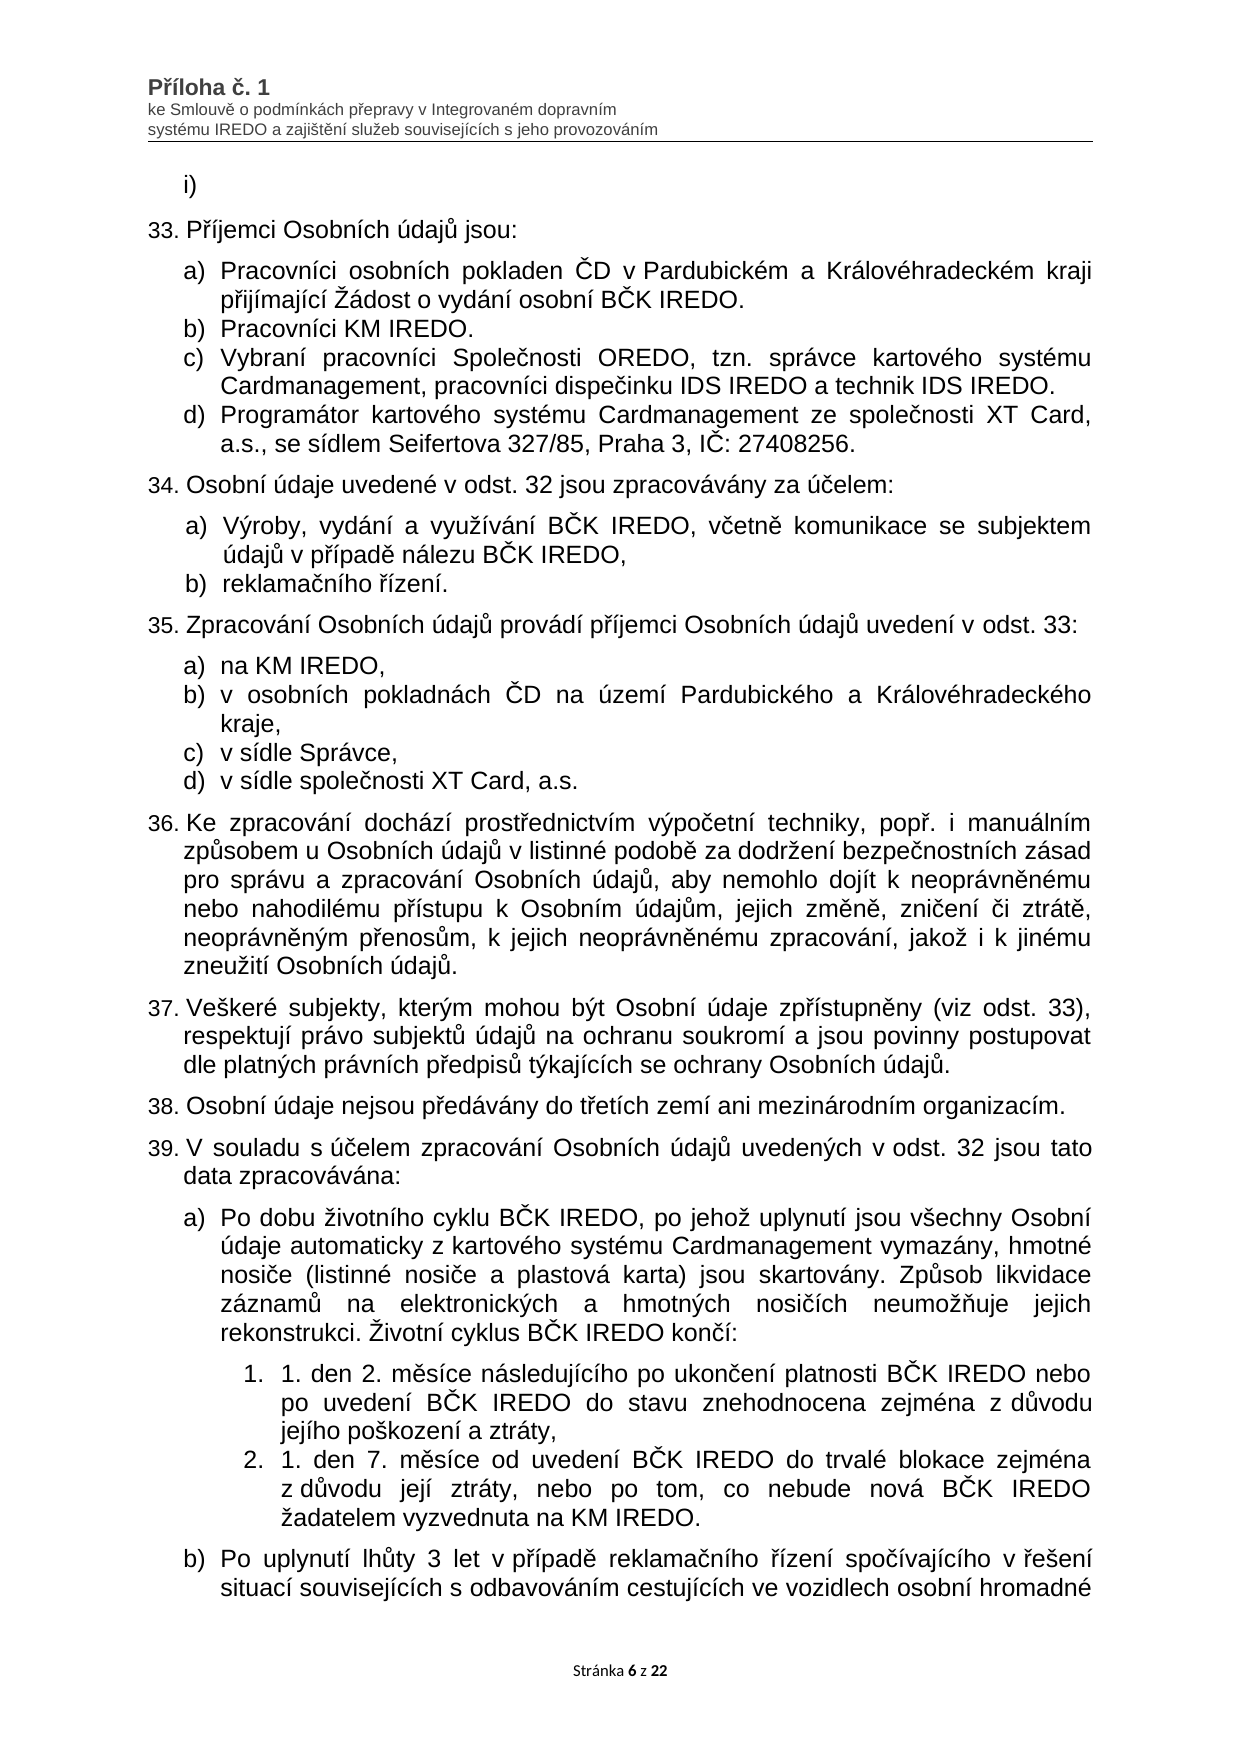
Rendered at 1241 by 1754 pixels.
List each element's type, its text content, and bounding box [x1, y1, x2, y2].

list v sídle společnosti XT Card, a.s. [183, 766, 1093, 795]
list Veškeré subjekty, kterým mohou být Osobní údaje zpřístupněny (viz odst. 33), respektují právo subjektů údajů na ochranu soukromí a jsou povinny postupovat dle platných právních předpisů týkajících se ochrany Osobních údajů. [148, 993, 1093, 1079]
list Osobní údaje nejsou předávány do třetích zemí ani mezinárodním organizacím. [148, 1091, 1093, 1120]
list Programátor kartového systému Cardmanagement ze společnosti XT Card, a.s., se sídlem Seifertova 327/85, Praha 3, IČ: 27408256. [183, 400, 1093, 458]
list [183, 1544, 1093, 1601]
list v sídle Správce, [183, 738, 1093, 766]
list 1. den 2. měsíce následujícího po ukončení platnosti BČK IREDO nebo po uvedení BČK IREDO do stavu znehodnocena zejména z důvodu jejího poškození a ztráty, [243, 1359, 1093, 1445]
list Zpracování Osobních údajů provádí příjemci Osobních údajů uvedení v odst. 33: [148, 610, 1093, 639]
list Osobní údaje uvedené v odst. 32 jsou zpracovávány za účelem: [148, 470, 1093, 499]
list Pracovníci osobních pokladen ČD v Pardubickém a Královéhradeckém kraji přijímající Žádost o vydání osobní BČK IREDO. [183, 256, 1093, 314]
list Vybraní pracovníci Společnosti OREDO, tzn. správce kartového systému Cardmanagement, pracovníci dispečinku IDS IREDO a technik IDS IREDO. [183, 343, 1093, 400]
list Příjemci Osobních údajů jsou: [148, 215, 1093, 244]
list Ke zpracování dochází prostřednictvím výpočetní techniky, popř. i manuálním způsobem u Osobních údajů v listinné podobě za dodržení bezpečnostních zásad pro správu a zpracování Osobních údajů, aby nemohlo dojít k neoprávněnému nebo nahodilému přístupu k Osobním údajům, jejich změně, zničení či ztrátě, neoprávněným přenosům, k jejich neoprávněnému zpracování, jakož i k jinému zneužití Osobních údajů. [148, 808, 1093, 980]
list reklamačního řízení. [185, 569, 1093, 598]
list na KM IREDO, [183, 651, 1093, 680]
list V souladu s účelem zpracování Osobních údajů uvedených v odst. 32 jsou tato data zpracovávána: [148, 1133, 1093, 1190]
list Po dobu životního cyklu BČK IREDO, po jehož uplynutí jsou všechny Osobní údaje automaticky z kartového systému Cardmanagement vymazány, hmotné nosiče (listinné nosiče a plastová karta) jsou skartovány. Způsob likvidace záznamů na elektronických a hmotných nosičích neumožňuje jejich rekonstrukci. Životní cyklus BČK IREDO končí: [183, 1203, 1093, 1346]
list Pracovníci KM IREDO. [183, 314, 1093, 343]
list 1. den 7. měsíce od uvedení BČK IREDO do trvalé blokace zejména z důvodu její ztráty, nebo po tom, co nebude nová BČK IREDO žadatelem vyzvednuta na KM IREDO. [243, 1445, 1093, 1531]
list Výroby, vydání a využívání BČK IREDO, včetně komunikace se subjektem údajů v případě nálezu BČK IREDO, [185, 511, 1093, 569]
list v osobních pokladnách ČD na území Pardubického a Královéhradeckého kraje, [183, 680, 1093, 738]
